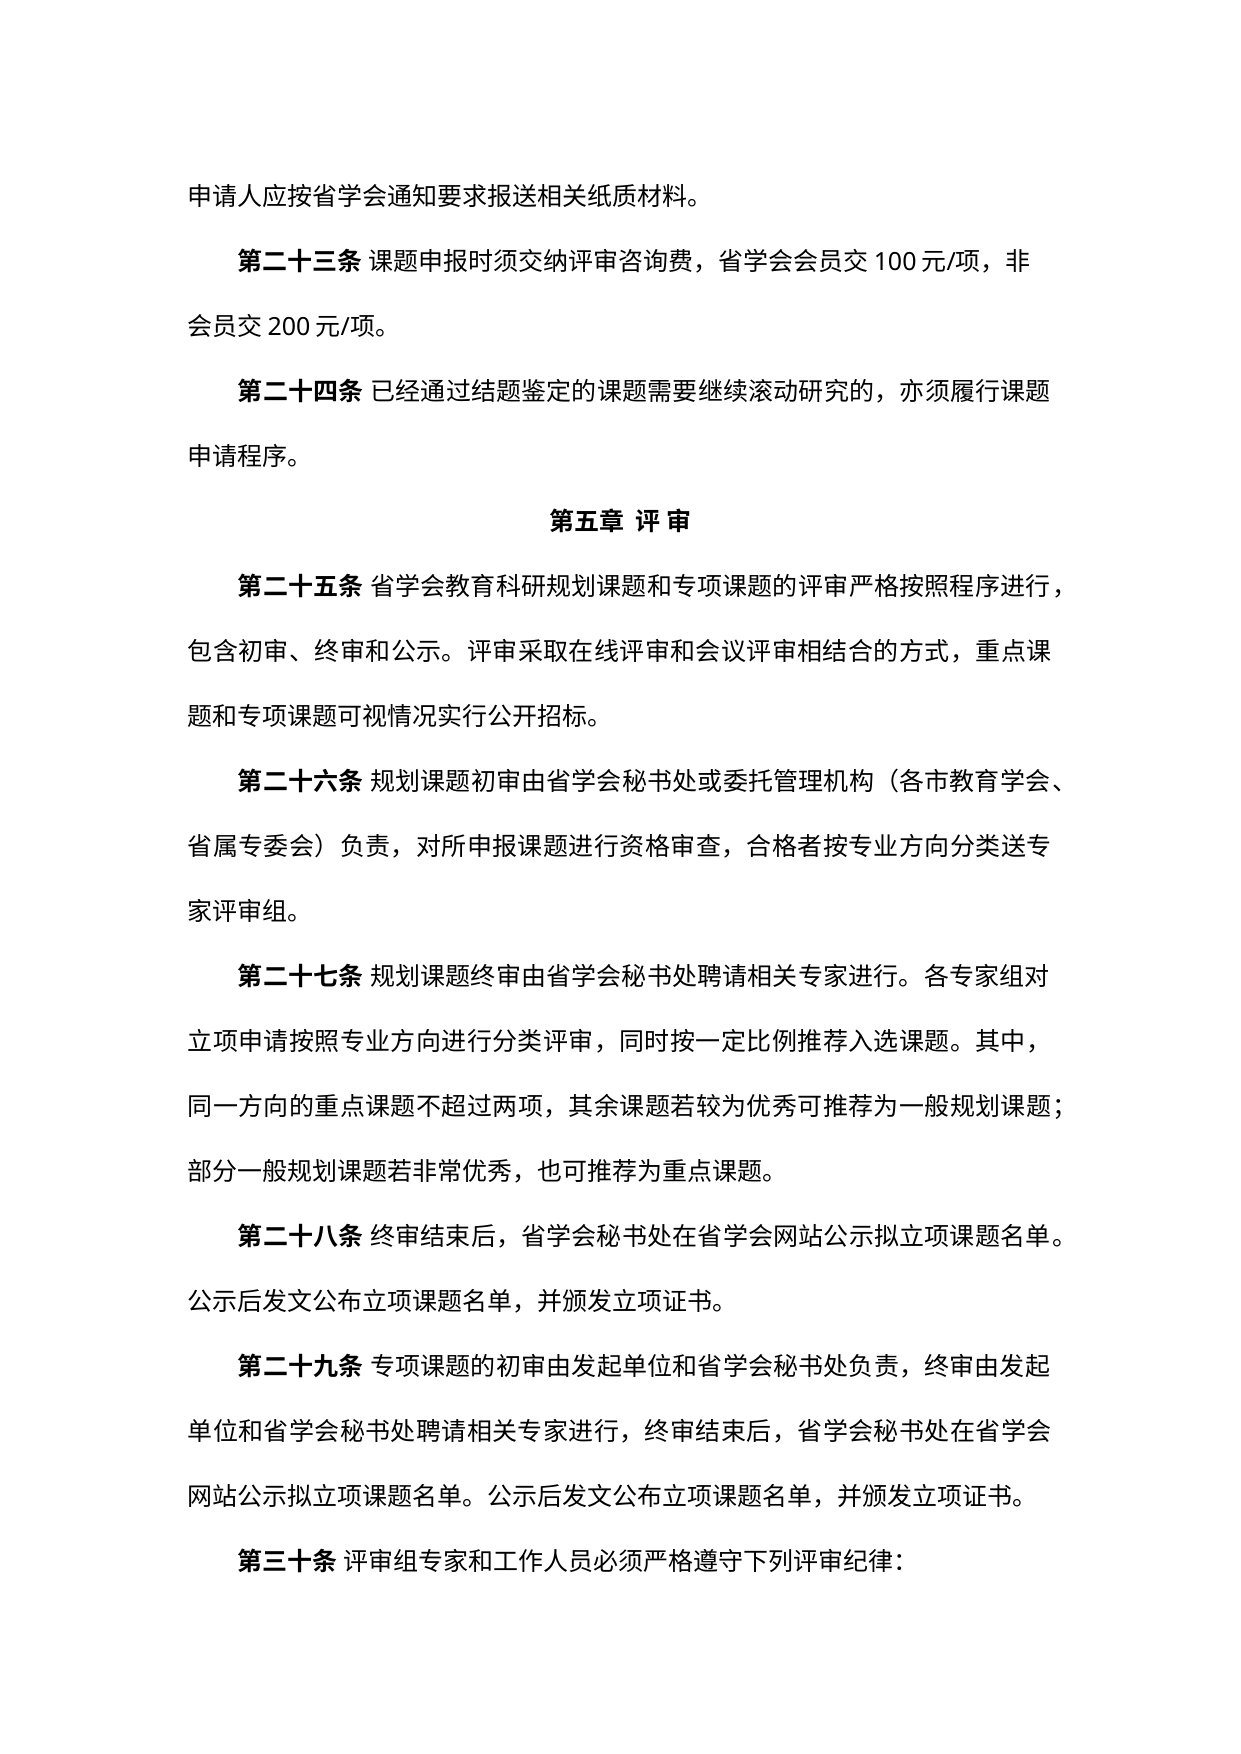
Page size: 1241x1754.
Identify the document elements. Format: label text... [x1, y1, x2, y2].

text 第二十三条 课题申报时须交纳评审咨询费，省学会会员交100元/项，非会员交200元/项。 [187, 227, 1053, 357]
text 第五章 评 审 [187, 487, 1053, 552]
text 第二十五条 省学会教育科研规划课题和专项课题的评审严格按照程序进行，包含初审、终审和公示。评审采取在线评审和会议评审相结合的方式，重点课题和专项课题可视情况实行公开招标。 [187, 552, 1053, 747]
text 第二十九条 专项课题的初审由发起单位和省学会秘书处负责，终审由发起单位和省学会秘书处聘请相关专家进行，终审结束后，省学会秘书处在省学会网站公示拟立项课题名单。公示后发文公布立项课题名单，并颁发立项证书。 [187, 1332, 1053, 1527]
text 第二十七条 规划课题终审由省学会秘书处聘请相关专家进行。各专家组对立项申请按照专业方向进行分类评审，同时按一定比例推荐入选课题。其中，同一方向的重点课题不超过两项，其余课题若较为优秀可推荐为一般规划课题；部分一般规划课题若非常优秀，也可推荐为重点课题。 [187, 942, 1053, 1202]
text 第三十条 评审组专家和工作人员必须严格遵守下列评审纪律： [187, 1527, 1053, 1592]
text 第二十四条 已经通过结题鉴定的课题需要继续滚动研究的，亦须履行课题申请程序。 [187, 357, 1053, 487]
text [187, 162, 1053, 227]
text 第二十八条 终审结束后，省学会秘书处在省学会网站公示拟立项课题名单。公示后发文公布立项课题名单，并颁发立项证书。 [187, 1202, 1053, 1332]
text 第二十六条 规划课题初审由省学会秘书处或委托管理机构（各市教育学会、省属专委会）负责，对所申报课题进行资格审查，合格者按专业方向分类送专家评审组。 [187, 747, 1053, 942]
